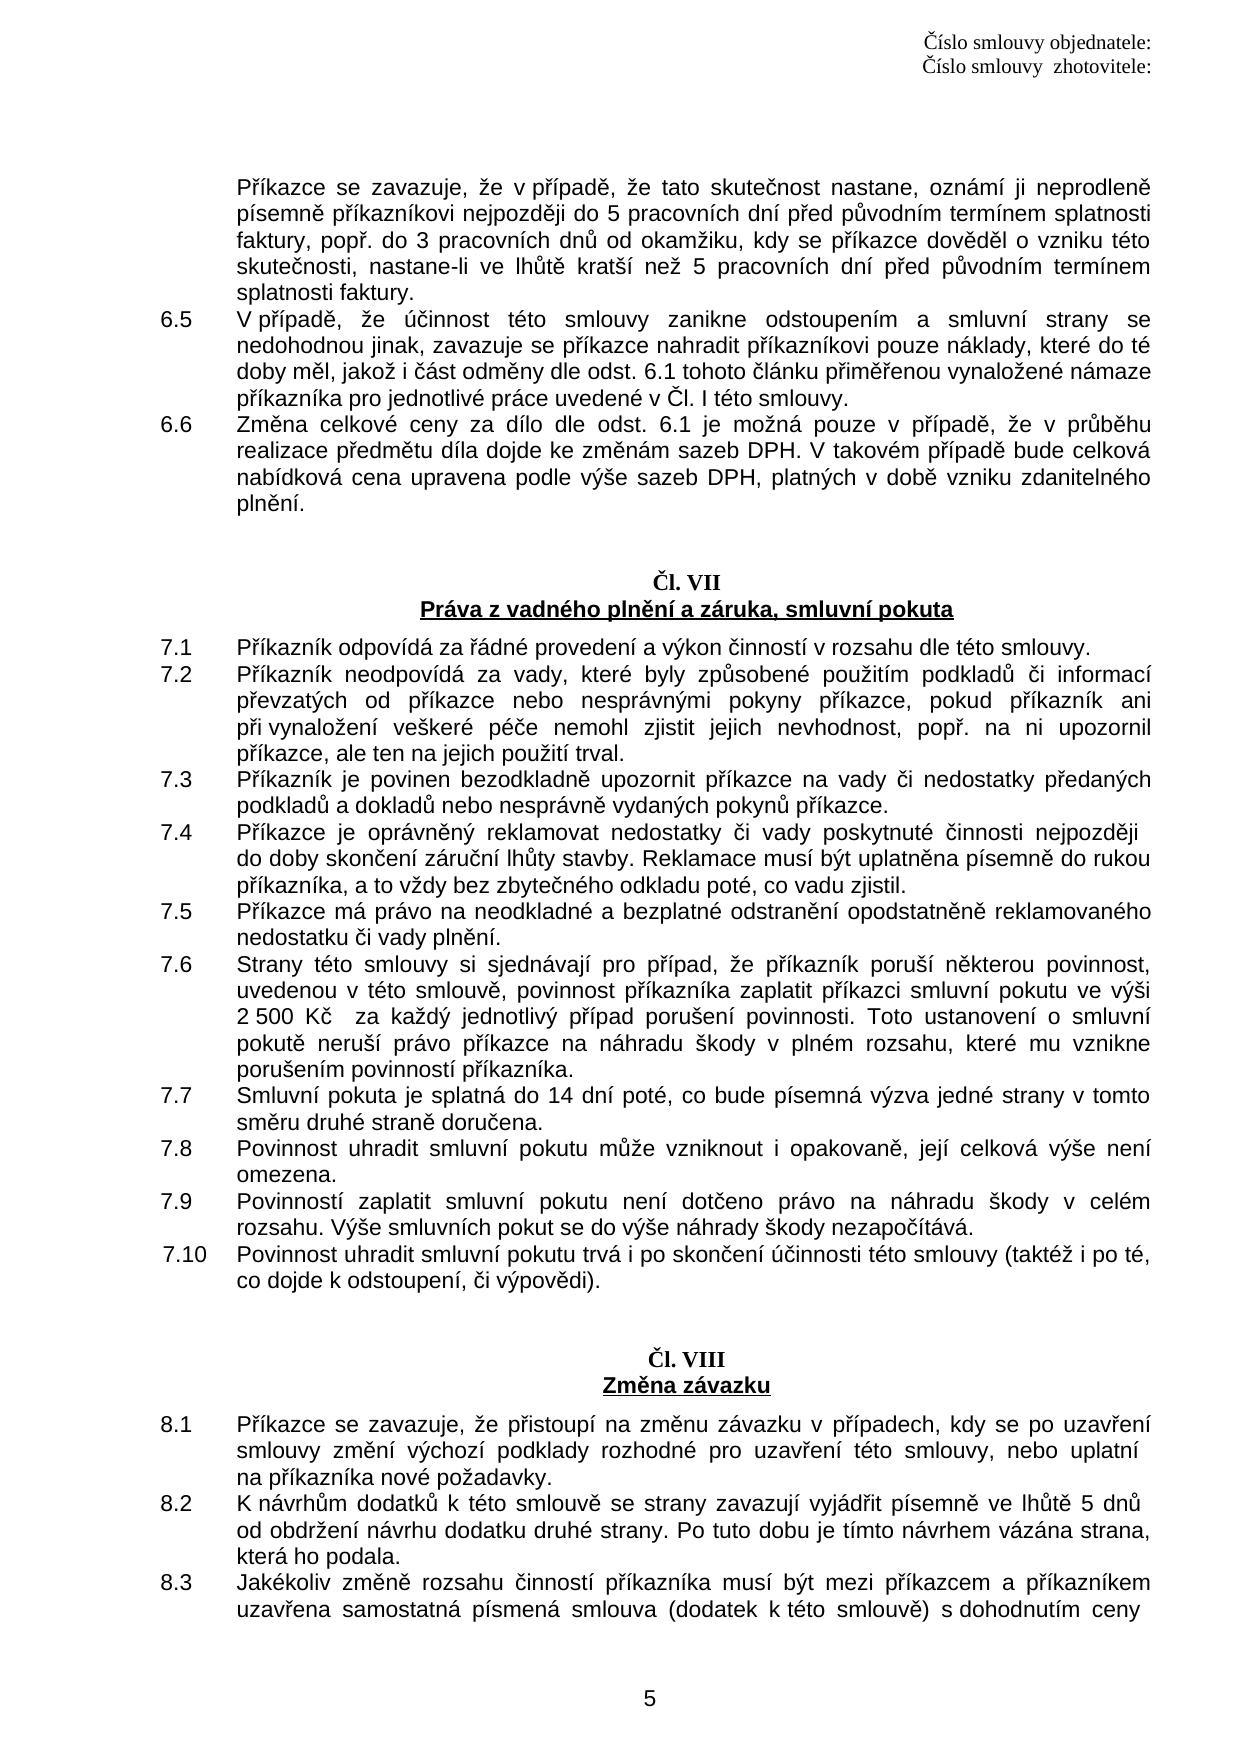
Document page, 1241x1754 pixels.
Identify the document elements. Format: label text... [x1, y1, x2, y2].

list V případě, že účinnost této smlouvy zanikne odstoupením a smluvní strany se nedohodnou jinak, zavazuje se příkazce nahradit příkazníkovi pouze náklady, které do té doby měl, jakož i část odměny dle odst. 6.1 tohoto článku přiměřenou vynaložené námaze příkazníka pro jednotlivé práce uvedené v Čl. II této smlouvy. [192, 306, 1152, 411]
list Povinnost uhradit smluvní pokutu může vzniknout i opakovaně, její celková výše není omezena. [192, 1135, 1152, 1188]
list Změna celkové ceny za dílo dle odst. 6.1 je možná pouze v případě, že v průběhu realizace předmětu díla dojde ke změnám sazeb DPH. V takovém případě bude celková nabídková cena upravena podle výše sazeb DPH, platných v době vzniku zdanitelného plnění. [192, 411, 1152, 516]
list Čl. VIII Změna závazku [222, 1346, 1152, 1399]
list Smluvní pokuta je splatná do 14 dní poté, co bude písemná výzva jedné strany v tomto směru druhé straně doručena. [192, 1082, 1152, 1135]
text Příkazce se zavazuje, že v případě, že tato skutečnost nastane, oznámí ji neprodleně písemně příkazníkovi nejpozději do 5 pracovních dní před původním termínem splatnosti faktury, popř. do 3 pracovních dnů od okamžiku, kdy se příkazce dověděl o vzniku této skutečnosti, nastane-li ve lhůtě kratší než 5 pracovních dní před původním termínem splatnosti faktury. [236, 174, 1152, 306]
list Příkazce je oprávněný reklamovat nedostatky či vady poskytnuté činnosti nejpozději do doby skončení záruční lhůty stavby. Reklamace musí být uplatněna písemně do rukou příkazníka, a to vždy bez zbytečného odkladu poté, co vadu zjistil. [192, 819, 1152, 898]
list Příkazník odpovídá za řádné provedení a výkon činností v rozsahu dle této smlouvy. [192, 634, 1152, 661]
list Čl. VII Práva z vadného plnění a záruka, smluvní pokuta [222, 569, 1152, 622]
list Příkazník je povinen bezodkladně upozornit příkazce na vady či nedostatky předaných podkladů a dokladů nebo nesprávně vydaných pokynů příkazce. [192, 766, 1152, 819]
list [192, 1569, 1152, 1622]
list K návrhům dodatků k této smlouvě se strany zavazují vyjádřit písemně ve lhůtě 5 dnů od obdržení návrhu dodatku druhé strany. Po tuto dobu je tímto návrhem vázána strana, která ho podala. [192, 1490, 1152, 1569]
list Povinností zaplatit smluvní pokutu není dotčeno právo na náhradu škody v celém rozsahu. Výše smluvních pokut se do výše náhrady škody nezapočítává. [192, 1188, 1152, 1241]
list Příkazce se zavazuje, že přistoupí na změnu závazku v případech, kdy se po uzavření smlouvy změní výchozí podklady rozhodné pro uzavření této smlouvy, nebo uplatní na příkazníka nové požadavky. [192, 1411, 1152, 1490]
list Příkazce má právo na neodkladné a bezplatné odstranění opodstatněně reklamovaného nedostatku či vady plnění. [192, 898, 1152, 951]
list Povinnost uhradit smluvní pokutu trvá i po skončení účinnosti této smlouvy (taktéž i po té, co dojde k odstoupení, či výpovědi). [207, 1241, 1152, 1293]
list Příkazník neodpovídá za vady, které byly způsobené použitím podkladů či informací převzatých od příkazce nebo nesprávnými pokyny příkazce, pokud příkazník ani při vynaložení veškeré péče nemohl zjistit jejich nevhodnost, popř. na ni upozornil příkazce, ale ten na jejich použití trval. [192, 661, 1152, 766]
list Strany této smlouvy si sjednávají pro případ, že příkazník poruší některou povinnost, uvedenou v této smlouvě, povinnost příkazníka zaplatit příkazci smluvní pokutu ve výši 2 500 Kč za každý jednotlivý případ porušení povinnosti. Toto ustanovení o smluvní pokutě neruší právo příkazce na náhradu škody v plném rozsahu, které mu vznikne porušením povinností příkazníka. [192, 951, 1152, 1082]
